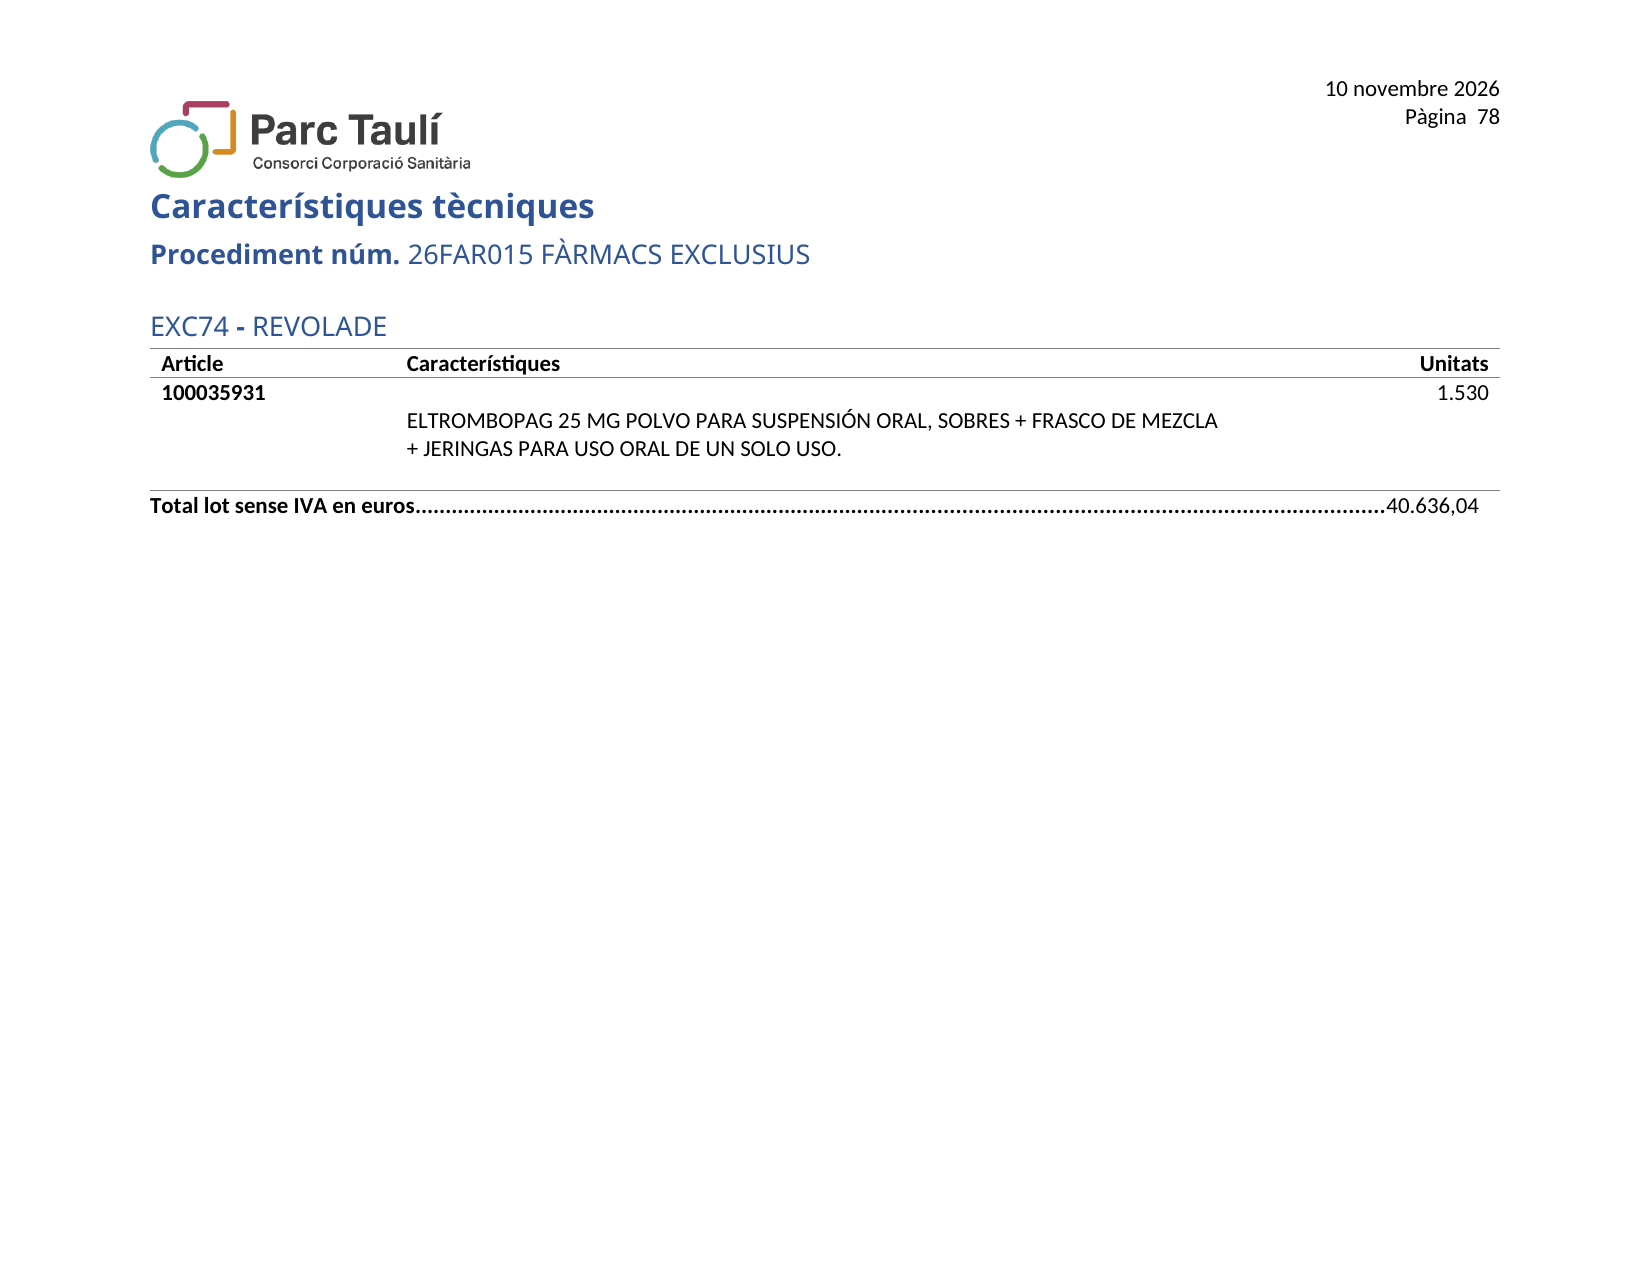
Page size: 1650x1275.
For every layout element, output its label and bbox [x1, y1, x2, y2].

picture [150, 101, 470, 178]
